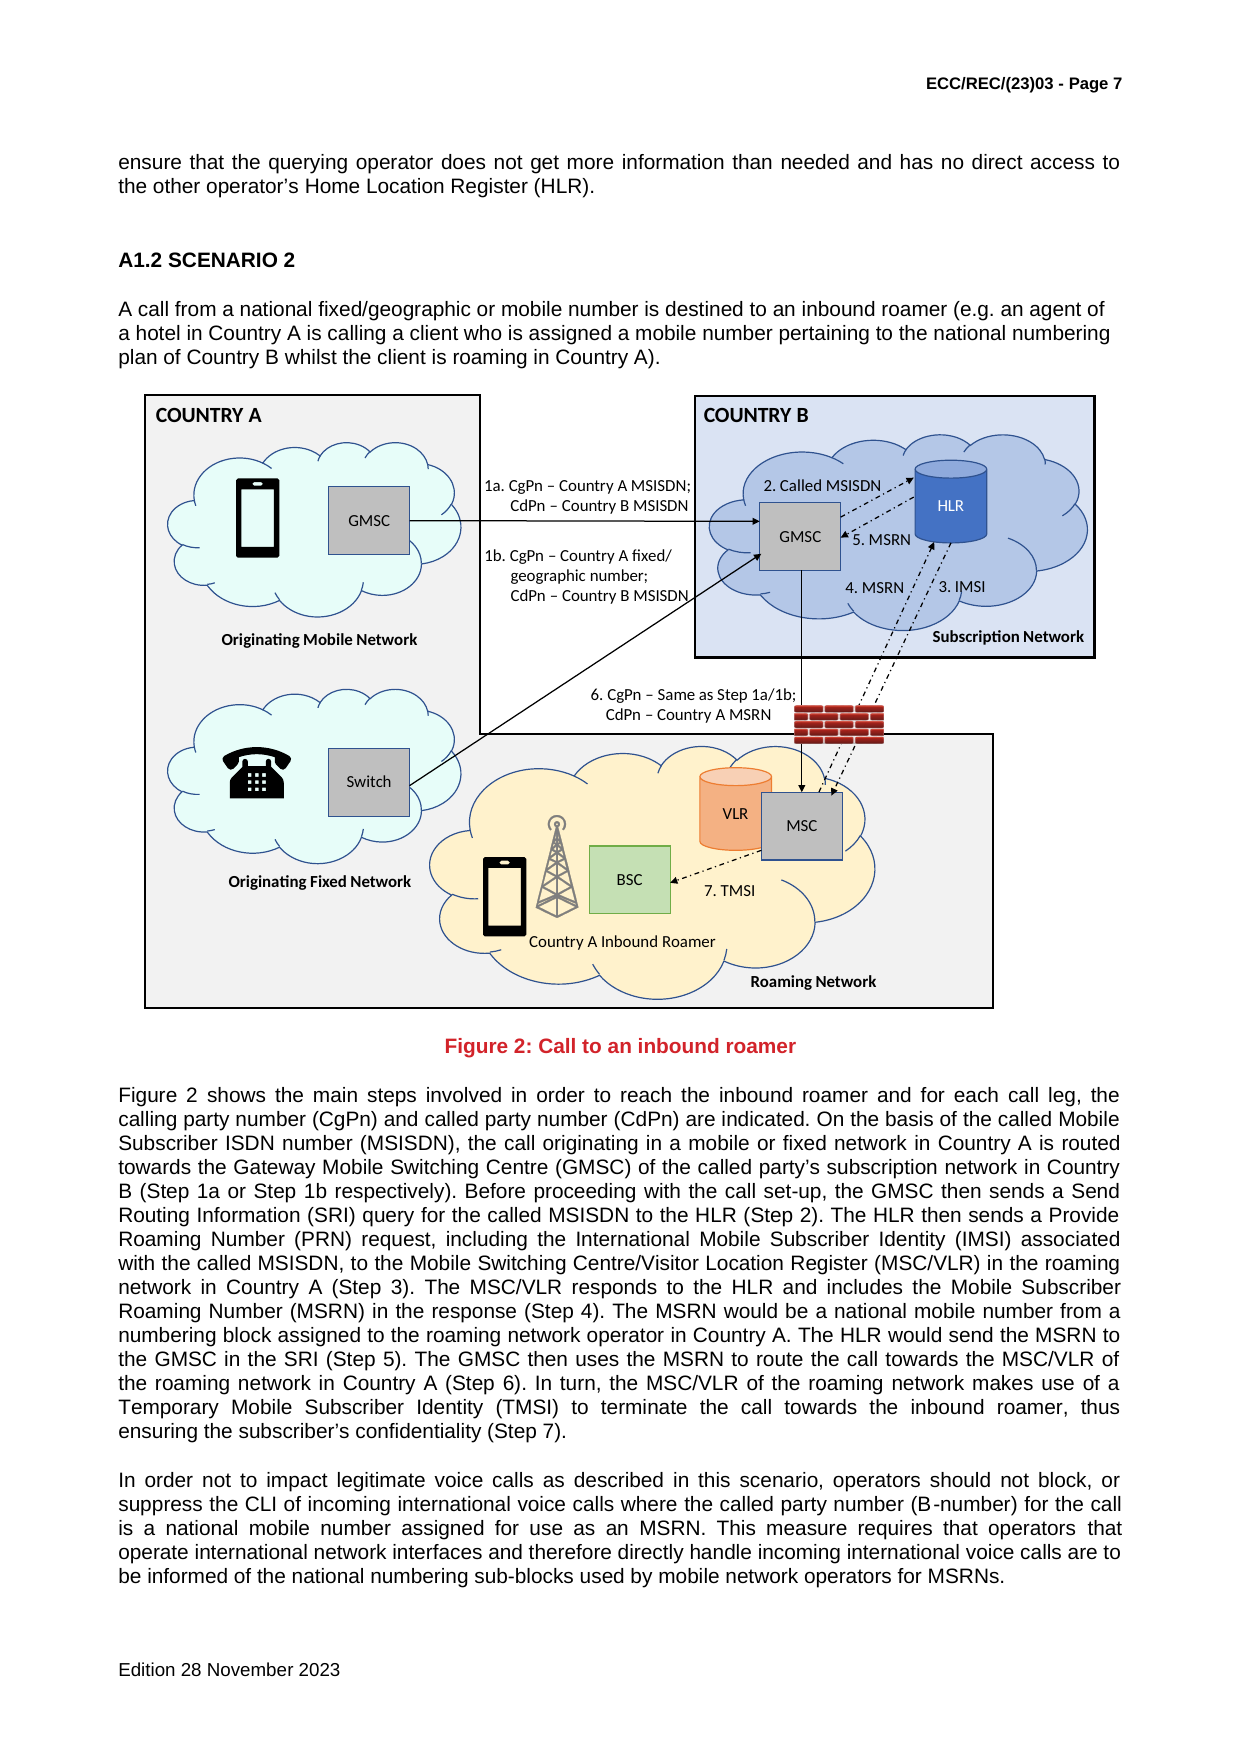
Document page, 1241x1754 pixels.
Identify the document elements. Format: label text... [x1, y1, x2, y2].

text In order not to impact legitimate voice calls as described in this scenario, operators should not block, or suppress the CLI of incoming international voice calls where the called party number (B-number) for the call is a national mobile number assigned for use as an MSRN. This measure requires that operators that operate international network interfaces and therefore directly handle incoming international voice calls are to be informed of the national numbering sub-blocks used by mobile network operators for MSRNs. [118, 1468, 1122, 1587]
text Figure 2: Call to an inbound roamer [118, 1034, 1122, 1058]
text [118, 150, 1122, 198]
text A call from a national fixed/geographic or mobile number is destined to an inbound roamer (e.g. an agent of a hotel in Country A is calling a client who is assigned a mobile number pertaining to the national numbering plan of Country B whilst the client is roaming in Country A). [118, 297, 1122, 369]
subtitle Scenario 2 [118, 248, 1122, 272]
text Figure 2 shows the main steps involved in order to reach the inbound roamer and for each call leg, the calling party number (CgPn) and called party number (CdPn) are indicated. On the basis of the called Mobile Subscriber ISDN number (MSISDN), the call originating in a mobile or fixed network in Country A is routed towards the Gateway Mobile Switching Centre (GMSC) of the called party’s subscription network in Country B (Step 1a or Step 1b respectively). Before proceeding with the call set-up, the GMSC then sends a Send Routing Information (SRI) query for the called MSISDN to the HLR (Step 2). The HLR then sends a Provide Roaming Number (PRN) request, including the International Mobile Subscriber Identity (IMSI) associated with the called MSISDN, to the Mobile Switching Centre/Visitor Location Register (MSC/VLR) in the roaming network in Country A (Step 3). The MSC/VLR responds to the HLR and includes the Mobile Subscriber Roaming Number (MSRN) in the response (Step 4). The MSRN would be a national mobile number from a numbering block assigned to the roaming network operator in Country A. The HLR would send the MSRN to the GMSC in the SRI (Step 5). The GMSC then uses the MSRN to route the call towards the MSC/VLR of the roaming network in Country A (Step 6). In turn, the MSC/VLR of the roaming network makes use of a Temporary Mobile Subscriber Identity (TMSI) to terminate the call towards the inbound roamer, thus ensuring the subscriber’s confidentiality (Step 7). [118, 1083, 1122, 1443]
